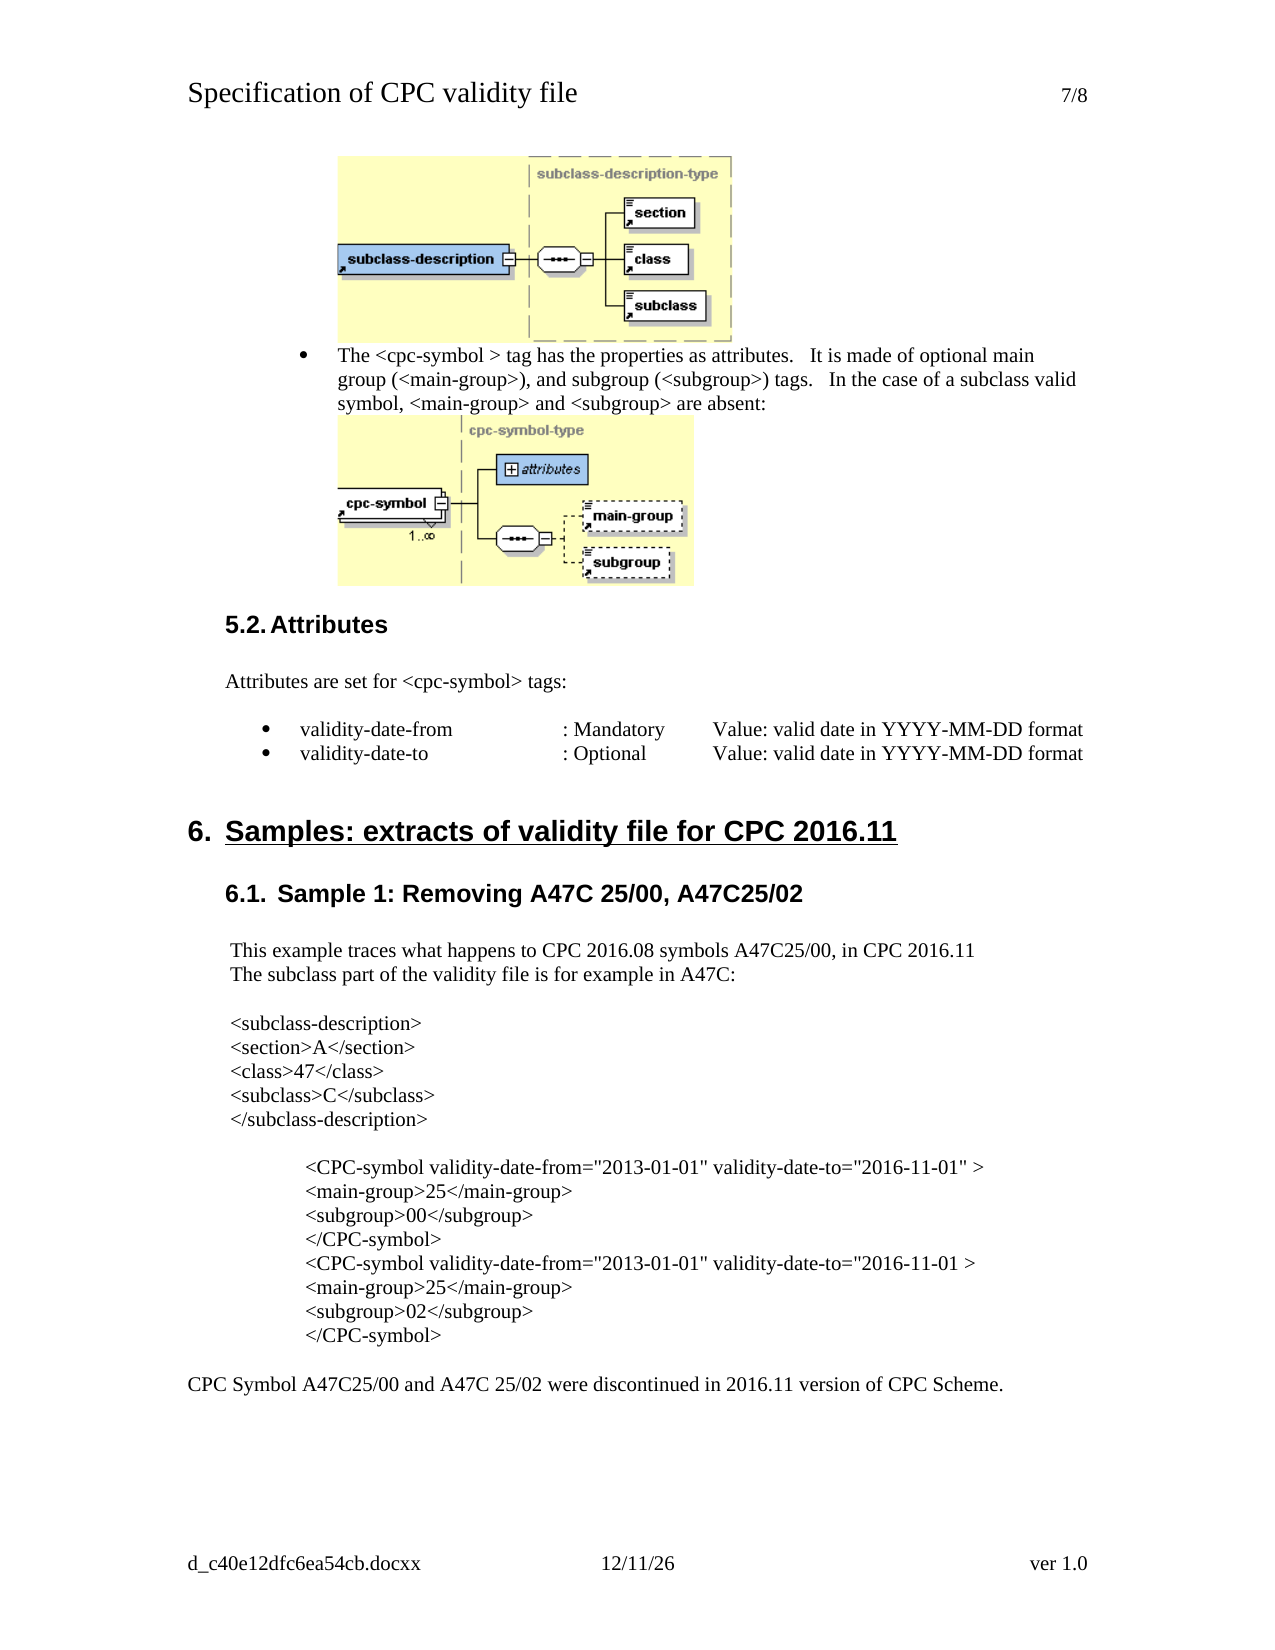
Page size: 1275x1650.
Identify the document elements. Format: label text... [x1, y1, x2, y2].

text <subclass-description> [230, 1011, 1087, 1034]
text </subclass-description> [230, 1107, 1087, 1131]
text <CPC-symbol validity-date-from="2013-01-01" validity-date-to="2016-11-01" > [305, 1155, 1087, 1179]
subtitle Sample 1: Removing A47C 25/00, A47C25/02 [225, 879, 1087, 908]
subtitle Samples: extracts of validity file for CPC 2016.11 [187, 814, 1087, 848]
picture [337, 415, 694, 586]
text <subgroup>02</subgroup> [305, 1299, 1087, 1323]
text <main-group>25</main-group> [305, 1179, 1087, 1203]
picture [337, 156, 733, 343]
text <section>A</section> [230, 1034, 1087, 1059]
text The subclass part of the validity file is for example in A47C: [230, 962, 1087, 986]
text <subclass>C</subclass> [230, 1083, 1087, 1107]
text Attributes are set for <cpc-symbol> tags: [225, 669, 1087, 693]
text </CPC-symbol> [305, 1323, 1087, 1347]
text </CPC-symbol> [305, 1227, 1087, 1251]
list validity-date-from : Mandatory Value: valid date in YYYY-MM-DD format [262, 717, 1087, 741]
text CPC Symbol A47C25/00 and A47C 25/02 were discontinued in 2016.11 version of CPC Scheme. [187, 1371, 1087, 1396]
text <class>47</class> [230, 1059, 1087, 1083]
text <subgroup>00</subgroup> [305, 1203, 1087, 1227]
list The <cpc-symbol > tag has the properties as attributes. It is made of optional main group (<main-group>), and subgroup (<subgroup>) tags. In the case of a subclass valid symbol, <main-group> and <subgroup> are absent: [300, 343, 1087, 415]
subtitle Attributes [225, 610, 1087, 639]
list validity-date-to : Optional Value: valid date in YYYY-MM-DD format [262, 741, 1087, 765]
text <main-group>25</main-group> [305, 1275, 1087, 1299]
text This example traces what happens to CPC 2016.08 symbols A47C25/00, in CPC 2016.11 [230, 938, 1087, 962]
text <CPC-symbol validity-date-from="2013-01-01" validity-date-to="2016-11-01 > [305, 1251, 1087, 1275]
